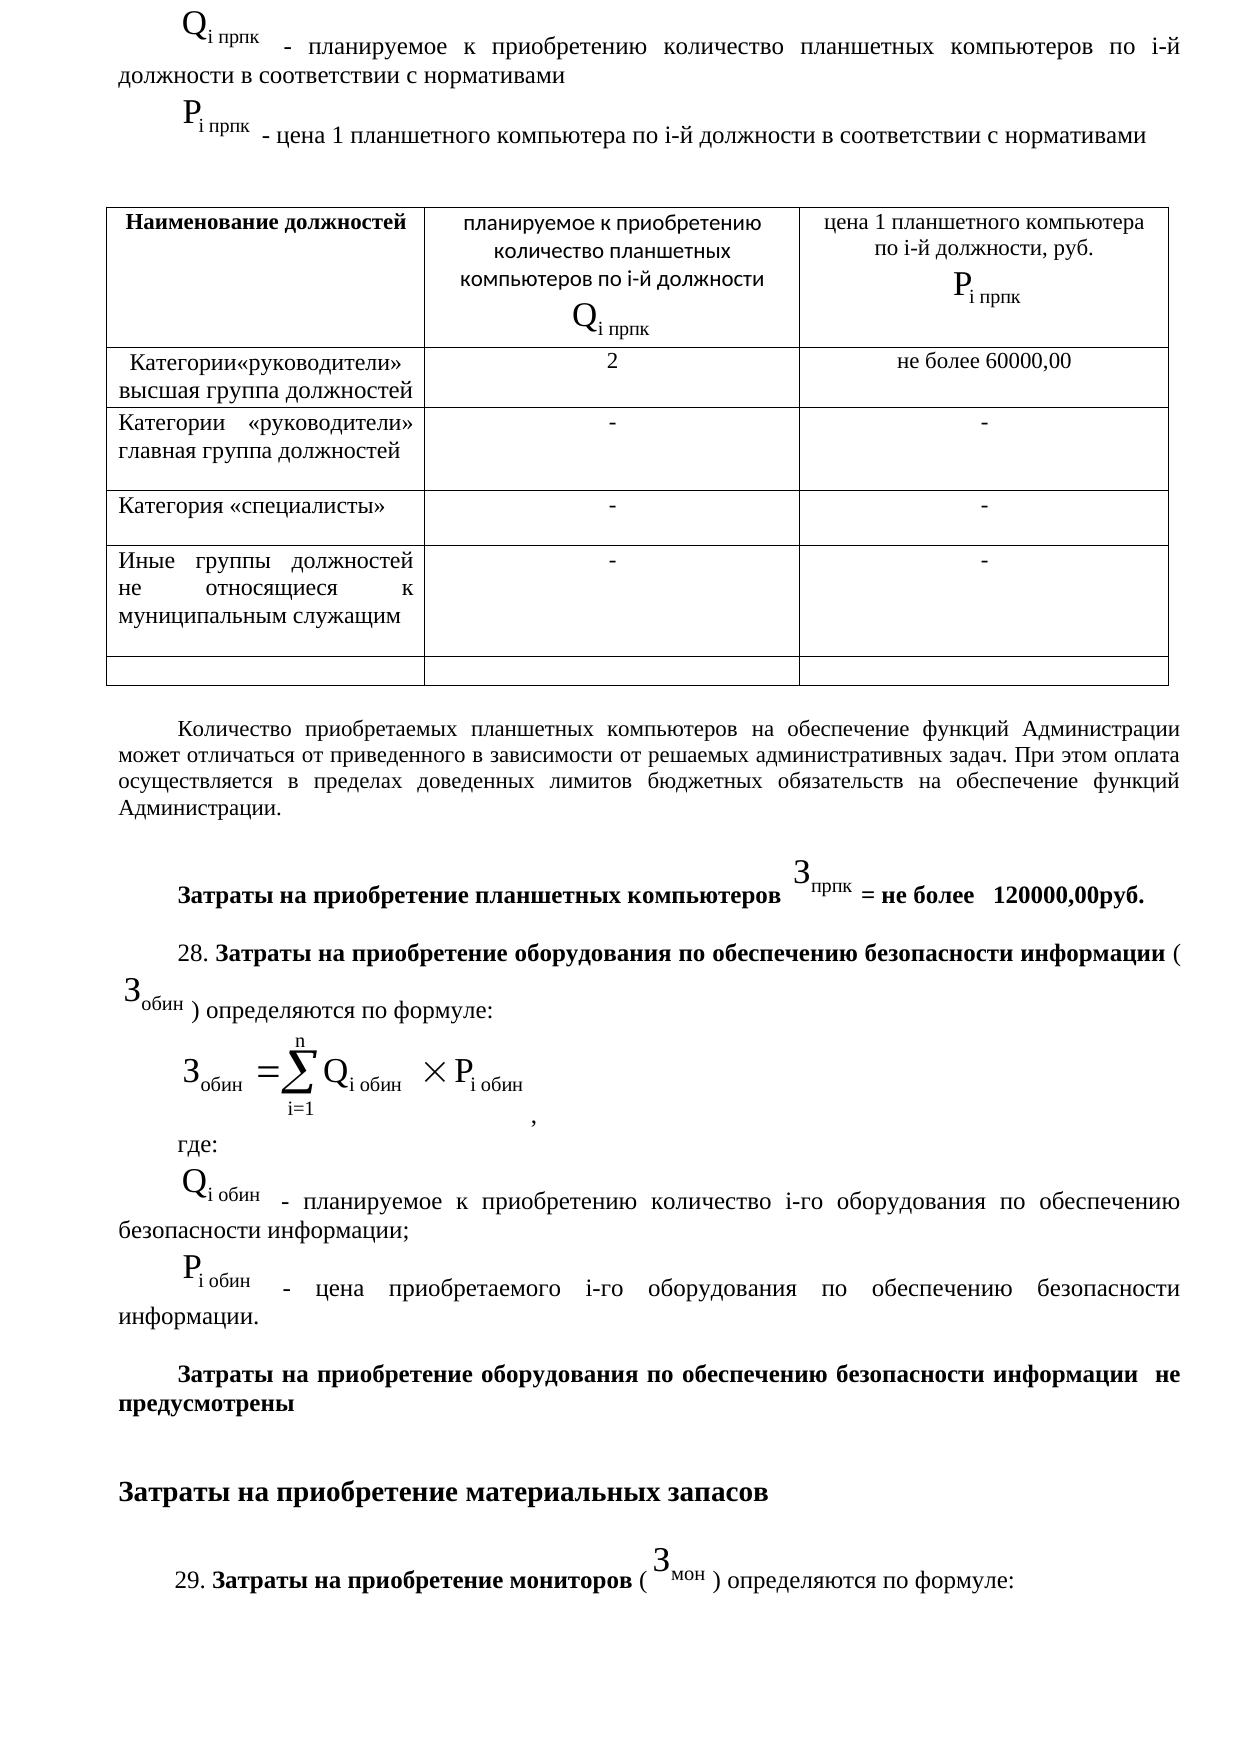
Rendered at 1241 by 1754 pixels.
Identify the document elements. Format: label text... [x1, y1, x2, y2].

table_cell не более 60000,00 [800, 348, 1168, 407]
table_cell высшая группа должностей [107, 348, 424, 407]
table_cell 2 [425, 348, 799, 407]
table_cell [107, 657, 424, 685]
table_header планируемое к приобретению количество планшетных компьютеров по i-й должности [425, 208, 799, 347]
table_cell - [800, 491, 1168, 545]
text Затраты на приобретение планшетных компьютеров = не более 120000,00руб. [118, 849, 1181, 909]
table_cell - [800, 546, 1168, 656]
text Количество приобретаемых планшетных компьютеров на обеспечение функций Администрации может отличаться от приведенного в зависимости от решаемых административных задач. При этом оплата осуществляется в пределах доведенных лимитов бюджетных обязательств на обеспечение функций Администрации. [118, 715, 1181, 820]
table_cell Иные группы должностей не относящиеся к муниципальным служащим [107, 546, 424, 656]
table_cell [800, 657, 1168, 685]
table_cell Категория «специалисты» [107, 491, 424, 545]
table_cell - [425, 491, 799, 545]
table_cell - [425, 546, 799, 656]
text - цена приобретаемого i-го оборудования по обеспечению безопасности информации. [118, 1244, 1181, 1330]
table_header цена 1 планшетного компьютера по i-й должности, руб. [800, 208, 1168, 347]
table_cell Категории «руководители» главная группа должностей [107, 408, 424, 490]
text 29. Затраты на приобретение мониторов () определяются по формуле: [118, 1536, 1181, 1594]
text - цена 1 планшетного компьютера по i-й должности в соответствии с нормативами [118, 89, 1181, 149]
table_cell - [800, 408, 1168, 490]
text - планируемое к приобретению количество i-го оборудования по обеспечению безопасности информации; [118, 1157, 1181, 1244]
text Затраты на приобретение материальных запасов [118, 1474, 1181, 1507]
text Затраты на приобретение оборудования по обеспечению безопасности информации не предусмотрены [118, 1359, 1181, 1416]
table_cell - [425, 408, 799, 490]
table_cell [425, 657, 799, 685]
text 28. Затраты на приобретение оборудования по обеспечению безопасности информации () определяются по формуле: [118, 938, 1181, 1024]
text - планируемое к приобретению количество планшетных компьютеров по i-й должности в соответствии с нормативами [118, 0, 1181, 89]
table_header Наименование должностей [107, 208, 424, 347]
text , [118, 1024, 1181, 1129]
text где: [118, 1129, 1181, 1157]
